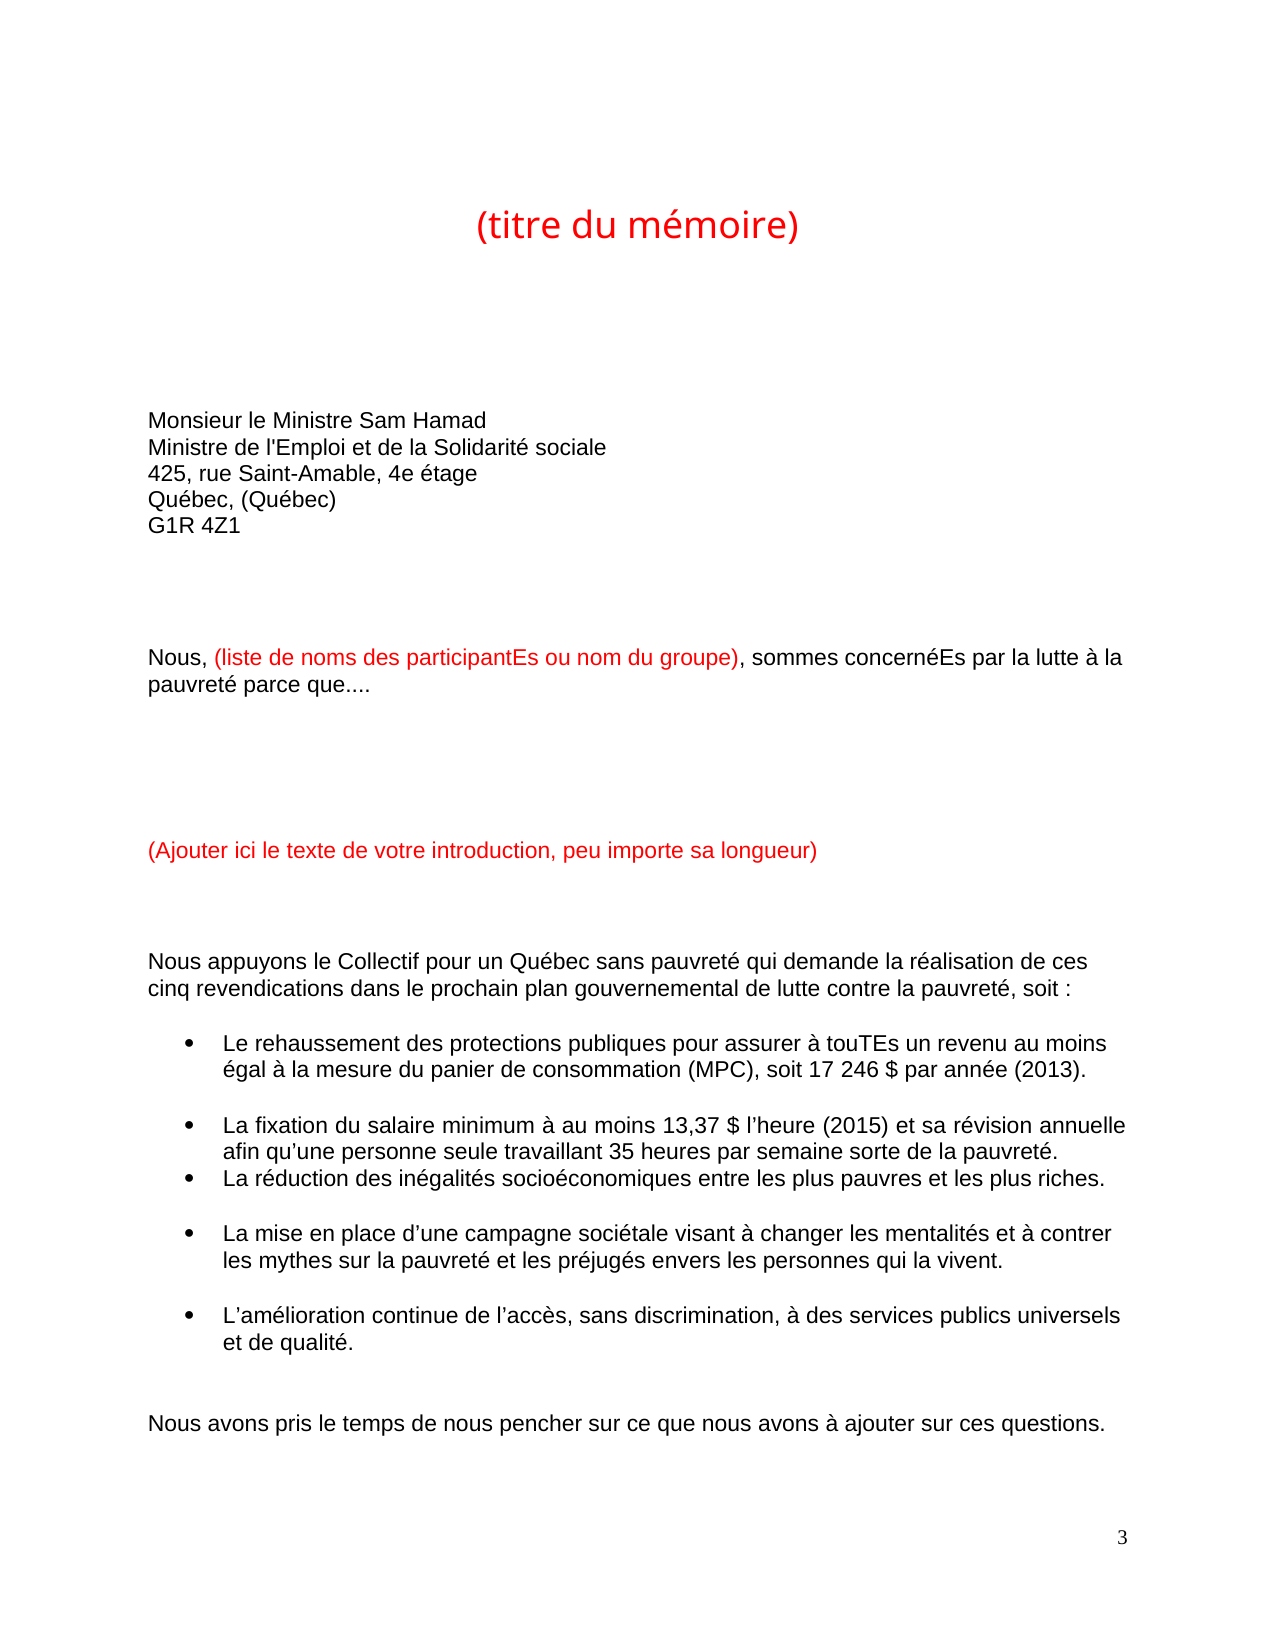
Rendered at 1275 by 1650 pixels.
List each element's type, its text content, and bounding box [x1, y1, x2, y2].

text Québec, (Québec) [148, 486, 1127, 512]
list La fixation du salaire minimum à au moins 13,37 $ l’heure (2015) et sa révision annuelle afin qu’une personne seule travaillant 35 heures par semaine sorte de la pauvreté. [185, 1112, 1127, 1165]
text Nous, (liste de noms des participantEs ou nom du groupe), sommes concernéEs par la lutte à la pauvreté parce que.... [148, 644, 1127, 697]
text G1R 4Z1 [148, 512, 1127, 539]
text Nous appuyons le Collectif pour un Québec sans pauvreté qui demande la réalisation de ces cinq revendications dans le prochain plan gouvernemental de lutte contre la pauvreté, soit : [148, 948, 1127, 1001]
text (Ajouter ici le texte de votre introduction, peu importe sa longueur) [148, 837, 1127, 863]
text 425, rue Saint-Amable, 4e étage [148, 460, 1127, 486]
text (titre du mémoire) [148, 198, 1127, 249]
list La mise en place d’une campagne sociétale visant à changer les mentalités et à contrer les mythes sur la pauvreté et les préjugés envers les personnes qui la vivent. [185, 1220, 1127, 1273]
list Le rehaussement des protections publiques pour assurer à touTEs un revenu au moins égal à la mesure du panier de consommation (MPC), soit 17 246 $ par année (2013). [185, 1030, 1127, 1083]
list L’amélioration continue de l’accès, sans discrimination, à des services publics universels et de qualité. [185, 1302, 1127, 1355]
list La réduction des inégalités socioéconomiques entre les plus pauvres et les plus riches. [185, 1165, 1127, 1191]
text Nous avons pris le temps de nous pencher sur ce que nous avons à ajouter sur ces questions. [148, 1410, 1127, 1437]
text Ministre de l'Emploi et de la Solidarité sociale [148, 433, 1127, 460]
text Monsieur le Ministre Sam Hamad [148, 407, 1127, 433]
